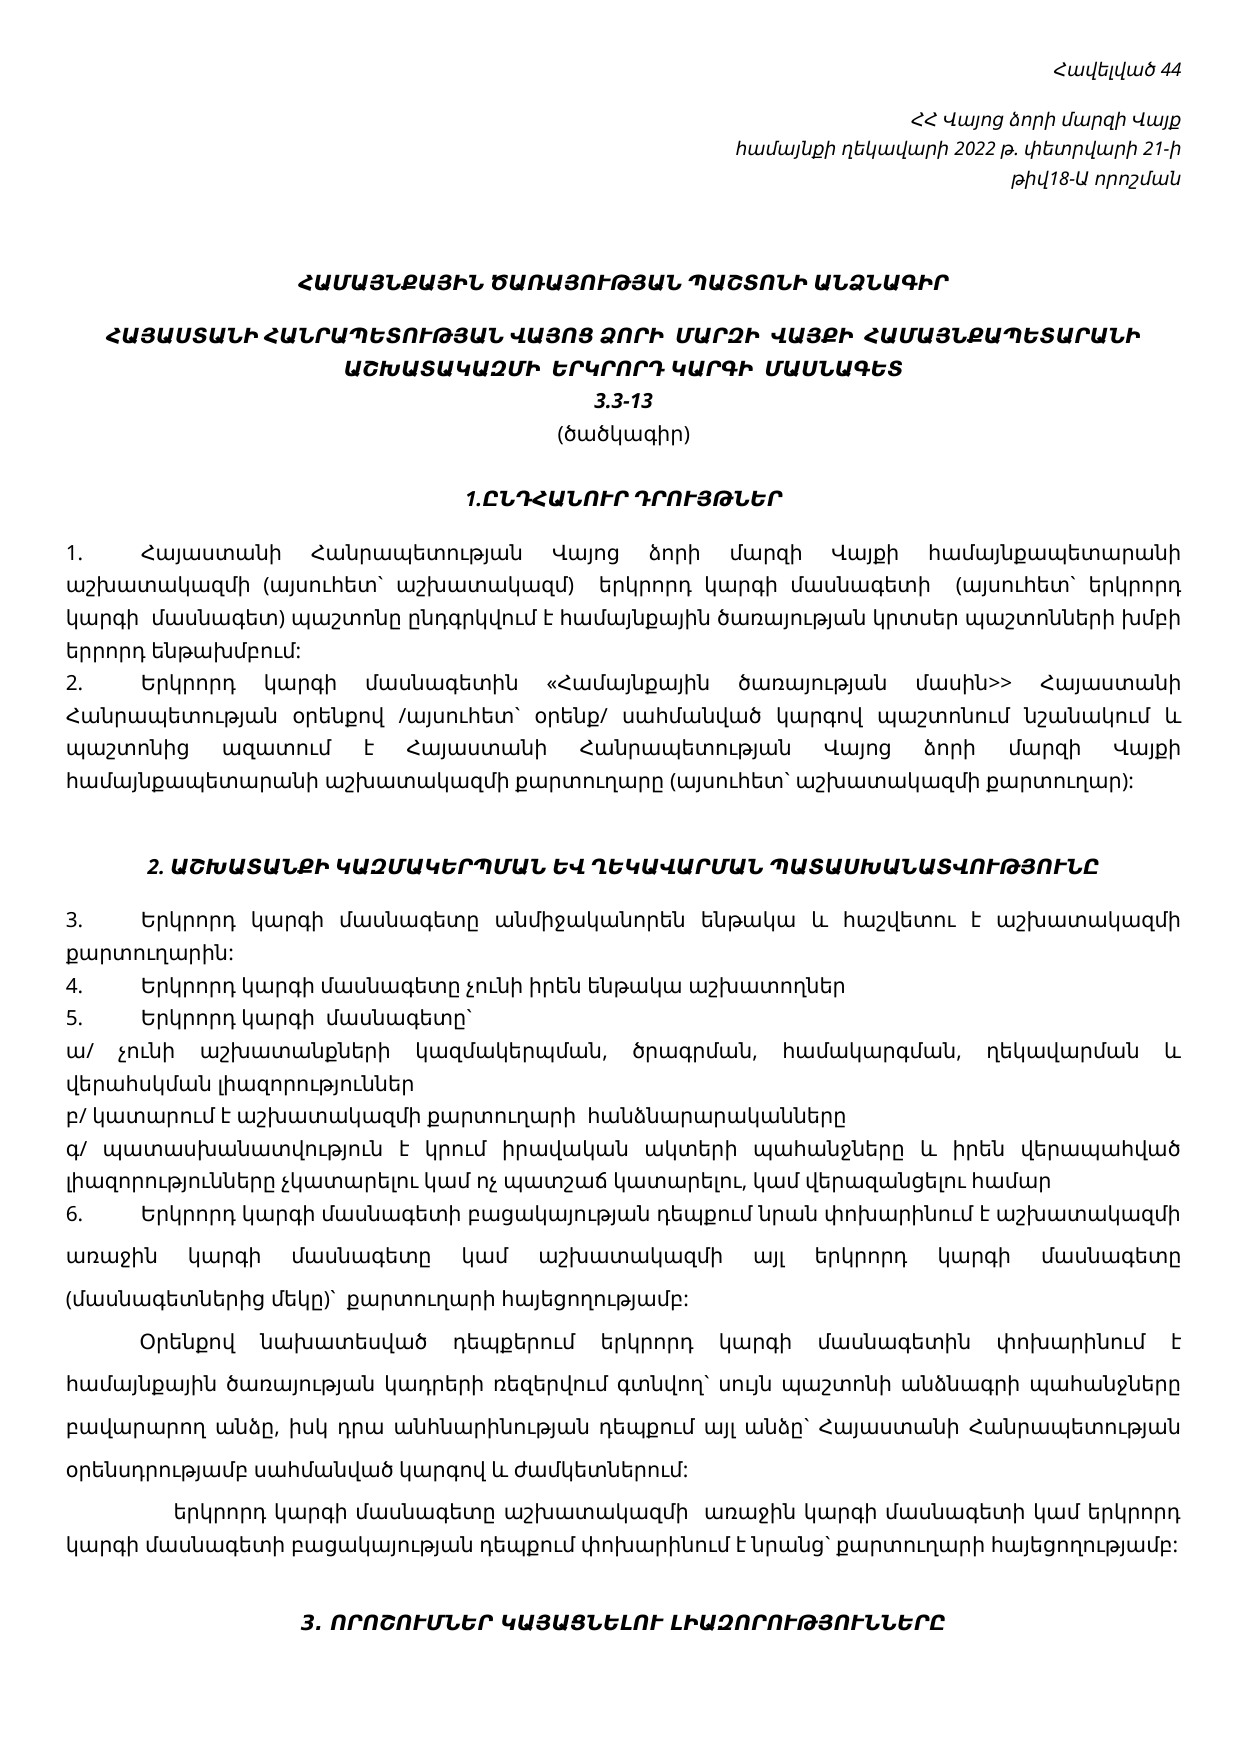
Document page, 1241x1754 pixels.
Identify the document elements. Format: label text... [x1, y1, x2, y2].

text ՀԱՅԱՍՏԱՆԻ ՀԱՆՐԱՊԵՏՈՒԹՅԱՆ ՎԱՅՈՑ ՁՈՐԻ ՄԱՐԶԻ ՎԱՅՔԻ ՀԱՄԱՅՆՔԱՊԵՏԱՐԱՆԻ ԱՇԽԱՏԱԿԱԶՄԻ ԵՐԿՐՈՐԴ ԿԱՐԳԻ ՄԱՍՆԱԳԵՏ [66, 321, 1181, 382]
text ՀՀ Վայոց ձորի մարզի Վայք համայնքի ղեկավարի 2022 թ. փետրվարի 21-ի թիվ18-Ա որոշման [66, 106, 1181, 190]
text 3. Երկրորդ կարգի մասնագետը անմիջականորեն ենթակա և հաշվետու է աշխատակազմի քարտուղարին: [66, 906, 1181, 967]
text Օրենքով նախատեսված դեպքերում երկրորդ կարգի մասնագետին փոխարինում է համայնքային ծառայության կադրերի ռեզերվում գտնվող` սույն պաշտոնի անձնագրի պահանջները բավարարող անձը, իսկ դրա անհնարինության դեպքում այլ անձը` Հայաստանի Հանրապետության օրենսդրությամբ սահմանված կարգով և ժամկետներում: [66, 1327, 1181, 1483]
text ՀԱՄԱՅՆՔԱՅԻՆ ԾԱՌԱՅՈՒԹՅԱՆ ՊԱՇՏՈՆԻ ԱՆՁՆԱԳԻՐ [66, 268, 1181, 296]
text 3. ՈՐՈՇՈՒՄՆԵՐ ԿԱՅԱՑՆԵԼՈՒ ԼԻԱԶՈՐՈՒԹՅՈՒՆՆԵՐԸ [66, 1611, 1181, 1635]
text երկրորդ կարգի մասնագետը աշխատակազմի առաջին կարգի մասնագետի կամ երկրորդ կարգի մասնագետի բացակայության դեպքում փոխարինում է նրանց` քարտուղարի հայեցողությամբ: [66, 1497, 1181, 1558]
text բ/ կատարում է աշխատակազմի քարտուղարի հանձնարարականները [66, 1101, 1181, 1130]
text 1.ԸՆԴՀԱՆՈՒՐ ԴՐՈՒՅԹՆԵՐ [66, 484, 1181, 513]
text (ծածկագիր) [66, 419, 1181, 448]
text 6. Երկրորդ կարգի մասնագետի բացակայության դեպքում նրան փոխարինում է աշխատակազմի առաջին կարգի մասնագետը կամ աշխատակազմի այլ երկրորդ կարգի մասնագետը (մասնագետներից մեկը)` քարտուղարի հայեցողությամբ: [66, 1199, 1181, 1313]
text գ/ պատասխանատվություն է կրում իրավական ակտերի պահանջները և իրեն վերապահված լիազորությունները չկատարելու կամ ոչ պատշաճ կատարելու, կամ վերազանցելու համար [66, 1134, 1181, 1195]
text 4. Երկրորդ կարգի մասնագետը չունի իրեն ենթակա աշխատողներ [66, 971, 1181, 999]
text 5. Երկրորդ կարգի մասնագետը` [66, 1003, 1181, 1032]
text 2. ԱՇԽԱՏԱՆՔԻ ԿԱԶՄԱԿԵՐՊՄԱՆ ԵՎ ՂԵԿԱՎԱՐՄԱՆ ՊԱՏԱՍԽԱՆԱՏՎՈՒԹՅՈՒՆԸ [66, 852, 1181, 881]
text 2. Երկրորդ կարգի մասնագետին «Համայնքային ծառայության մասին>> Հայաստանի Հանրապետության օրենքով /այսուհետ` օրենք/ սահմանված կարգով պաշտոնում նշանակում և պաշտոնից ազատում է Հայաստանի Հանրապետության Վայոց ձորի մարզի Վայքի համայնքապետարանի աշխատակազմի քարտուղարը (այսուհետ` աշխատակազմի քարտուղար): [66, 668, 1181, 794]
text 3.3-13 [66, 387, 1181, 415]
text ա/ չունի աշխատանքների կազմակերպման, ծրագրման, համակարգման, ղեկավարման և վերահսկման լիազորություններ [66, 1036, 1181, 1097]
text 1. Հայաստանի Հանրապետության Վայոց ձորի մարզի Վայքի համայնքապետարանի աշխատակազմի (այսուհետ` աշխատակազմ) երկրորդ կարգի մասնագետի (այսուհետ` երկրորդ կարգի մասնագետ) պաշտոնը ընդգրկվում է համայնքային ծառայության կրտսեր պաշտոնների խմբի երրորդ ենթախմբում: [66, 538, 1181, 664]
text Հավելված 44 [66, 56, 1181, 82]
